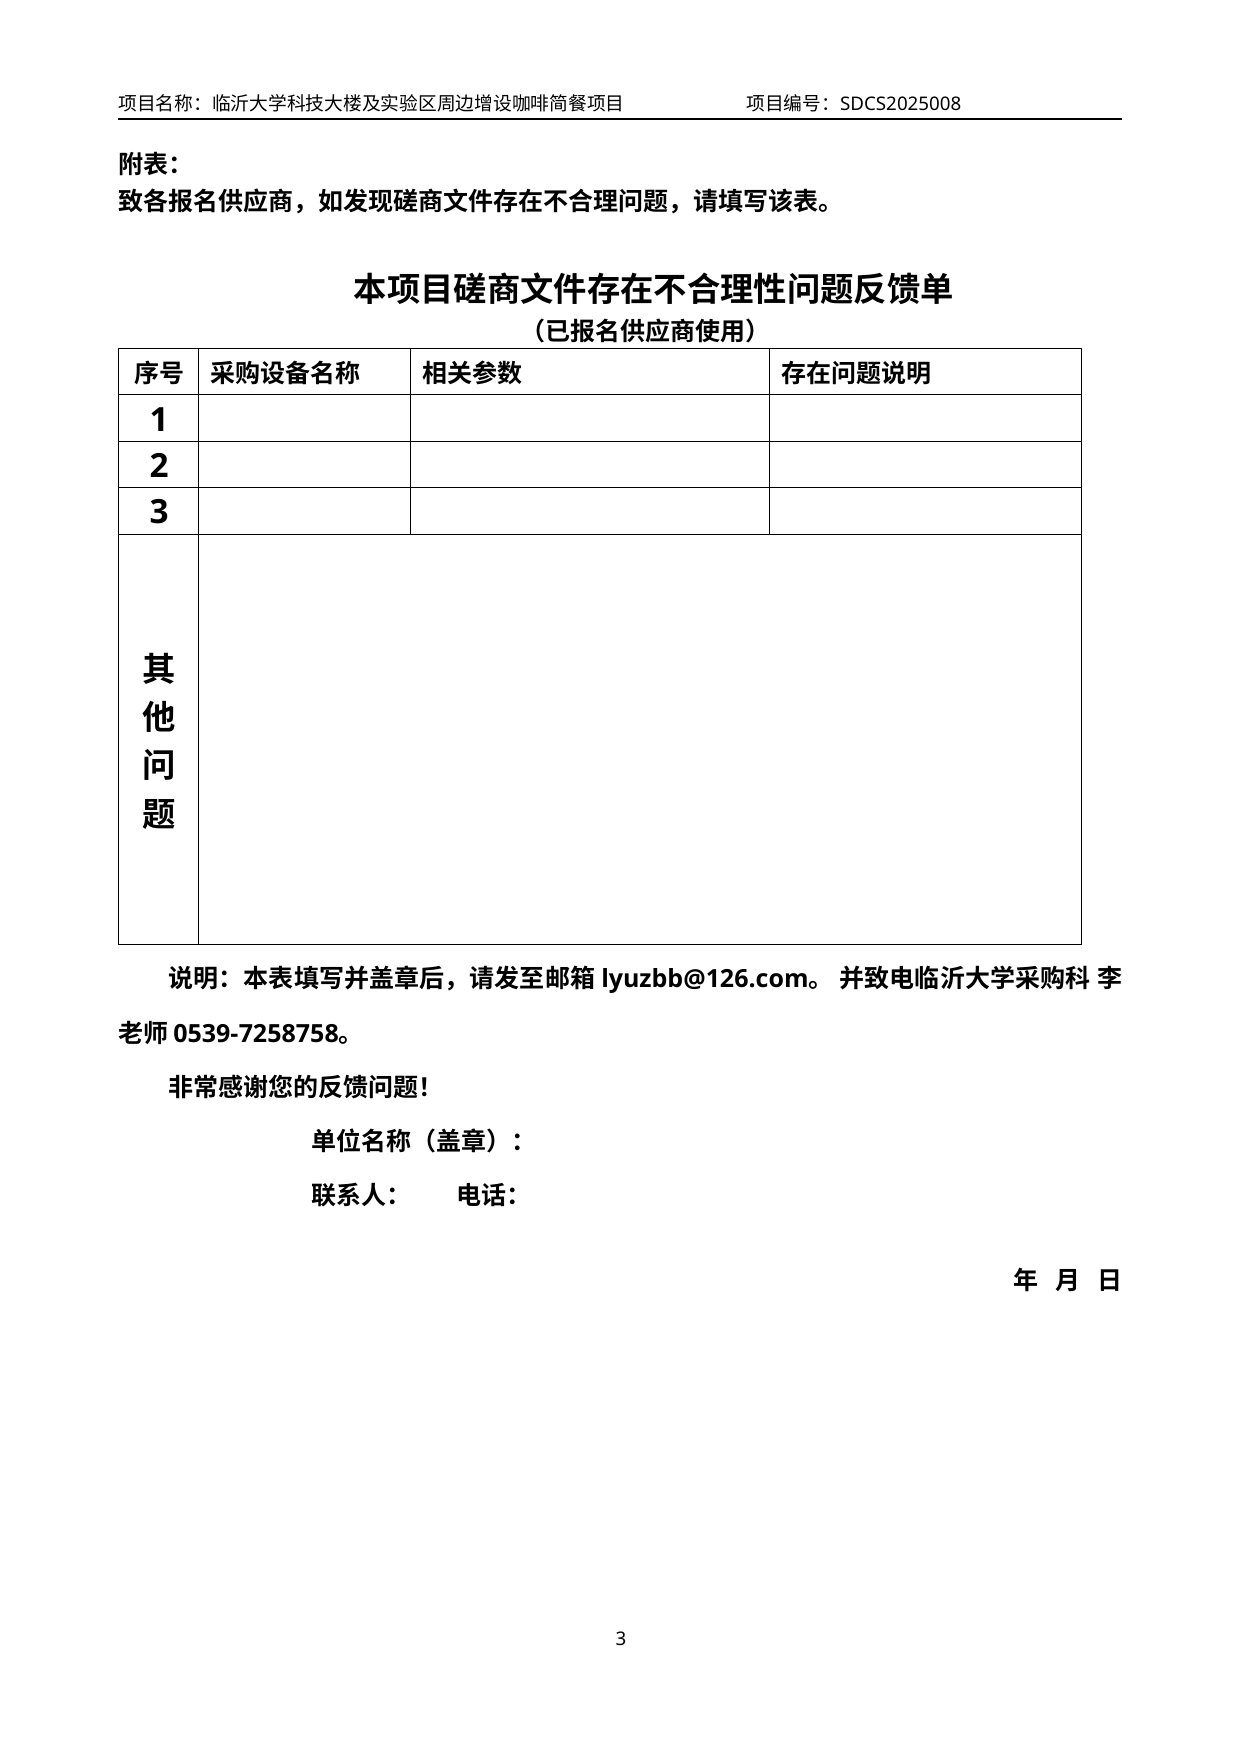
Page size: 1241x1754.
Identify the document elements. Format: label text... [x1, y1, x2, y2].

list 非常感谢您的反馈问题！ [118, 1053, 1122, 1107]
table_cell [199, 442, 410, 487]
list 附表： [118, 145, 1122, 181]
table_cell [770, 488, 1081, 534]
list 联系人： 电话： [118, 1161, 1122, 1215]
list （已报名供应商使用） [118, 311, 1122, 347]
list 致各报名供应商，如发现磋商文件存在不合理问题，请填写该表。 [118, 181, 1122, 217]
table_cell 2 [119, 442, 198, 487]
table_cell 1 [119, 395, 198, 441]
table_cell [411, 395, 769, 441]
table_header 采购设备名称 [199, 349, 410, 394]
table_cell [411, 442, 769, 487]
table_cell [770, 395, 1081, 441]
table_cell [199, 535, 1081, 943]
text 年 月 日 [118, 1261, 1122, 1297]
list 本项目磋商文件存在不合理性问题反馈单 [118, 263, 1122, 311]
table_cell 3 [119, 488, 198, 534]
table_header 序号 [119, 349, 198, 394]
list 说明：本表填写并盖章后，请发至邮箱lyuzbb@126.com。 并致电临沂大学采购科 李老师0539-7258758。 [118, 944, 1122, 1053]
list 单位名称（盖章）： [118, 1107, 1122, 1161]
table_cell [199, 395, 410, 441]
table_cell [411, 488, 769, 534]
table_cell [770, 442, 1081, 487]
table_cell [199, 488, 410, 534]
table_cell 其他问题 [119, 535, 198, 943]
table_header 相关参数 [411, 349, 769, 394]
table_header 存在问题说明 [770, 349, 1081, 394]
